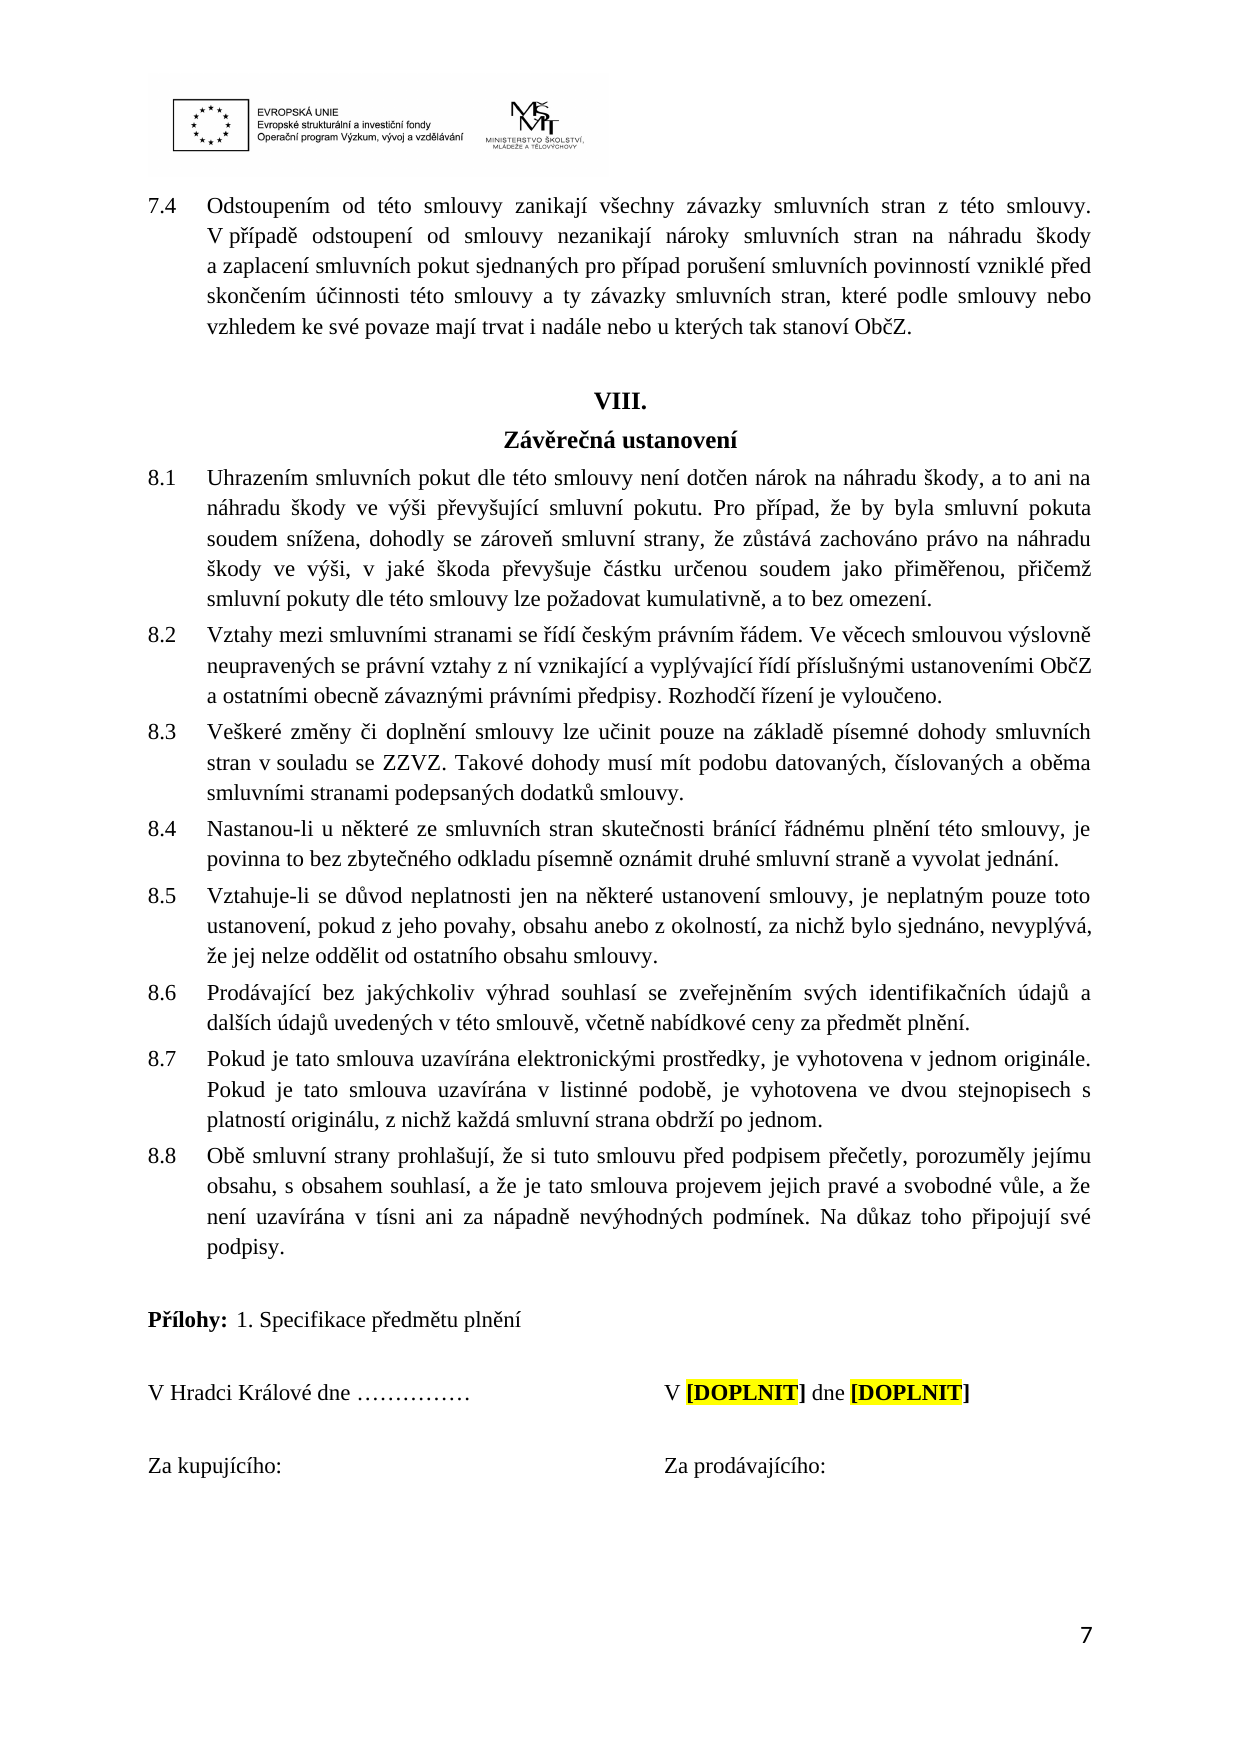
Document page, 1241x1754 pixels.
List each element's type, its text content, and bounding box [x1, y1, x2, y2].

text V Hradci Králové dne …………… V [DOPLNIT] dne [DOPLNIT] [148, 1379, 686, 1405]
text 8.7 Pokud je tato smlouva uzavírána elektronickými prostředky, je vyhotovena v jednom originále. Pokud je tato smlouva uzavírána v listinné podobě, je vyhotovena ve dvou stejnopisech s platností originálu, z nichž každá smluvní strana obdrží po jednom. [148, 1046, 1093, 1132]
text 7.4 Odstoupením od této smlouvy zanikají všechny závazky smluvních stran z této smlouvy. V případě odstoupení od smlouvy nezanikají nároky smluvních stran na náhradu škody a zaplacení smluvních pokut sjednaných pro případ porušení smluvních povinností vzniklé před skončením účinnosti této smlouvy a ty závazky smluvních stran, které podle smlouvy nebo vzhledem ke své povaze mají trvat i nadále nebo u kterých tak stanoví ObčZ. [148, 192, 1093, 339]
text V Hradci Králové dne …………… V [DOPLNIT] dne [DOPLNIT] [962, 1379, 1093, 1405]
text Přílohy: 1. Specifikace předmětu plnění [148, 1306, 1093, 1332]
title VIII. [148, 386, 1093, 414]
title Závěrečná ustanovení [148, 425, 1093, 454]
text 8.6 Prodávající bez jakýchkoliv výhrad souhlasí se zveřejněním svých identifikačních údajů a dalších údajů uvedených v této smlouvě, včetně nabídkové ceny za předmět plnění. [148, 979, 1093, 1035]
text 8.3 Veškeré změny či doplnění smlouvy lze učinit pouze na základě písemné dohody smluvních stran v souladu se ZZVZ. Takové dohody musí mít podobu datovaných, číslovaných a oběma smluvními stranami podepsaných dodatků smlouvy. [148, 718, 1093, 805]
picture [147, 73, 609, 177]
text 8.2 Vztahy mezi smluvními stranami se řídí českým právním řádem. Ve věcech smlouvou výslovně neupravených se právní vztahy z ní vznikající a vyplývající řídí příslušnými ustanoveními ObčZ a ostatními obecně závaznými právními předpisy. Rozhodčí řízení je vyloučeno. [148, 622, 1093, 708]
text 8.1 Uhrazením smluvních pokut dle této smlouvy není dotčen nárok na náhradu škody, a to ani na náhradu škody ve výši převyšující smluvní pokutu. Pro případ, že by byla smluvní pokuta soudem snížena, dohodly se zároveň smluvní strany, že zůstává zachováno právo na náhradu škody ve výši, v jaké škoda převyšuje částku určenou soudem jako přiměřenou, přičemž smluvní pokuty dle této smlouvy lze požadovat kumulativně, a to bez omezení. [148, 464, 1093, 611]
text 8.8 Obě smluvní strany prohlašují, že si tuto smlouvu před podpisem přečetly, porozuměly jejímu obsahu, s obsahem souhlasí, a že je tato smlouva projevem jejich pravé a svobodné vůle, a že není uzavírána v tísni ani za nápadně nevýhodných podmínek. Na důkaz toho připojují své podpisy. [148, 1142, 1093, 1259]
text Za kupujícího: Za prodávajícího: [148, 1452, 1093, 1478]
text 8.4 Nastanou-li u některé ze smluvních stran skutečnosti bránící řádnému plnění této smlouvy, je povinna to bez zbytečného odkladu písemně oznámit druhé smluvní straně a vyvolat jednání. [148, 815, 1093, 872]
text 8.5 Vztahuje-li se důvod neplatnosti jen na některé ustanovení smlouvy, je neplatným pouze toto ustanovení, pokud z jeho povahy, obsahu anebo z okolností, za nichž bylo sjednáno, nevyplývá, že jej nelze oddělit od ostatního obsahu smlouvy. [148, 882, 1093, 969]
